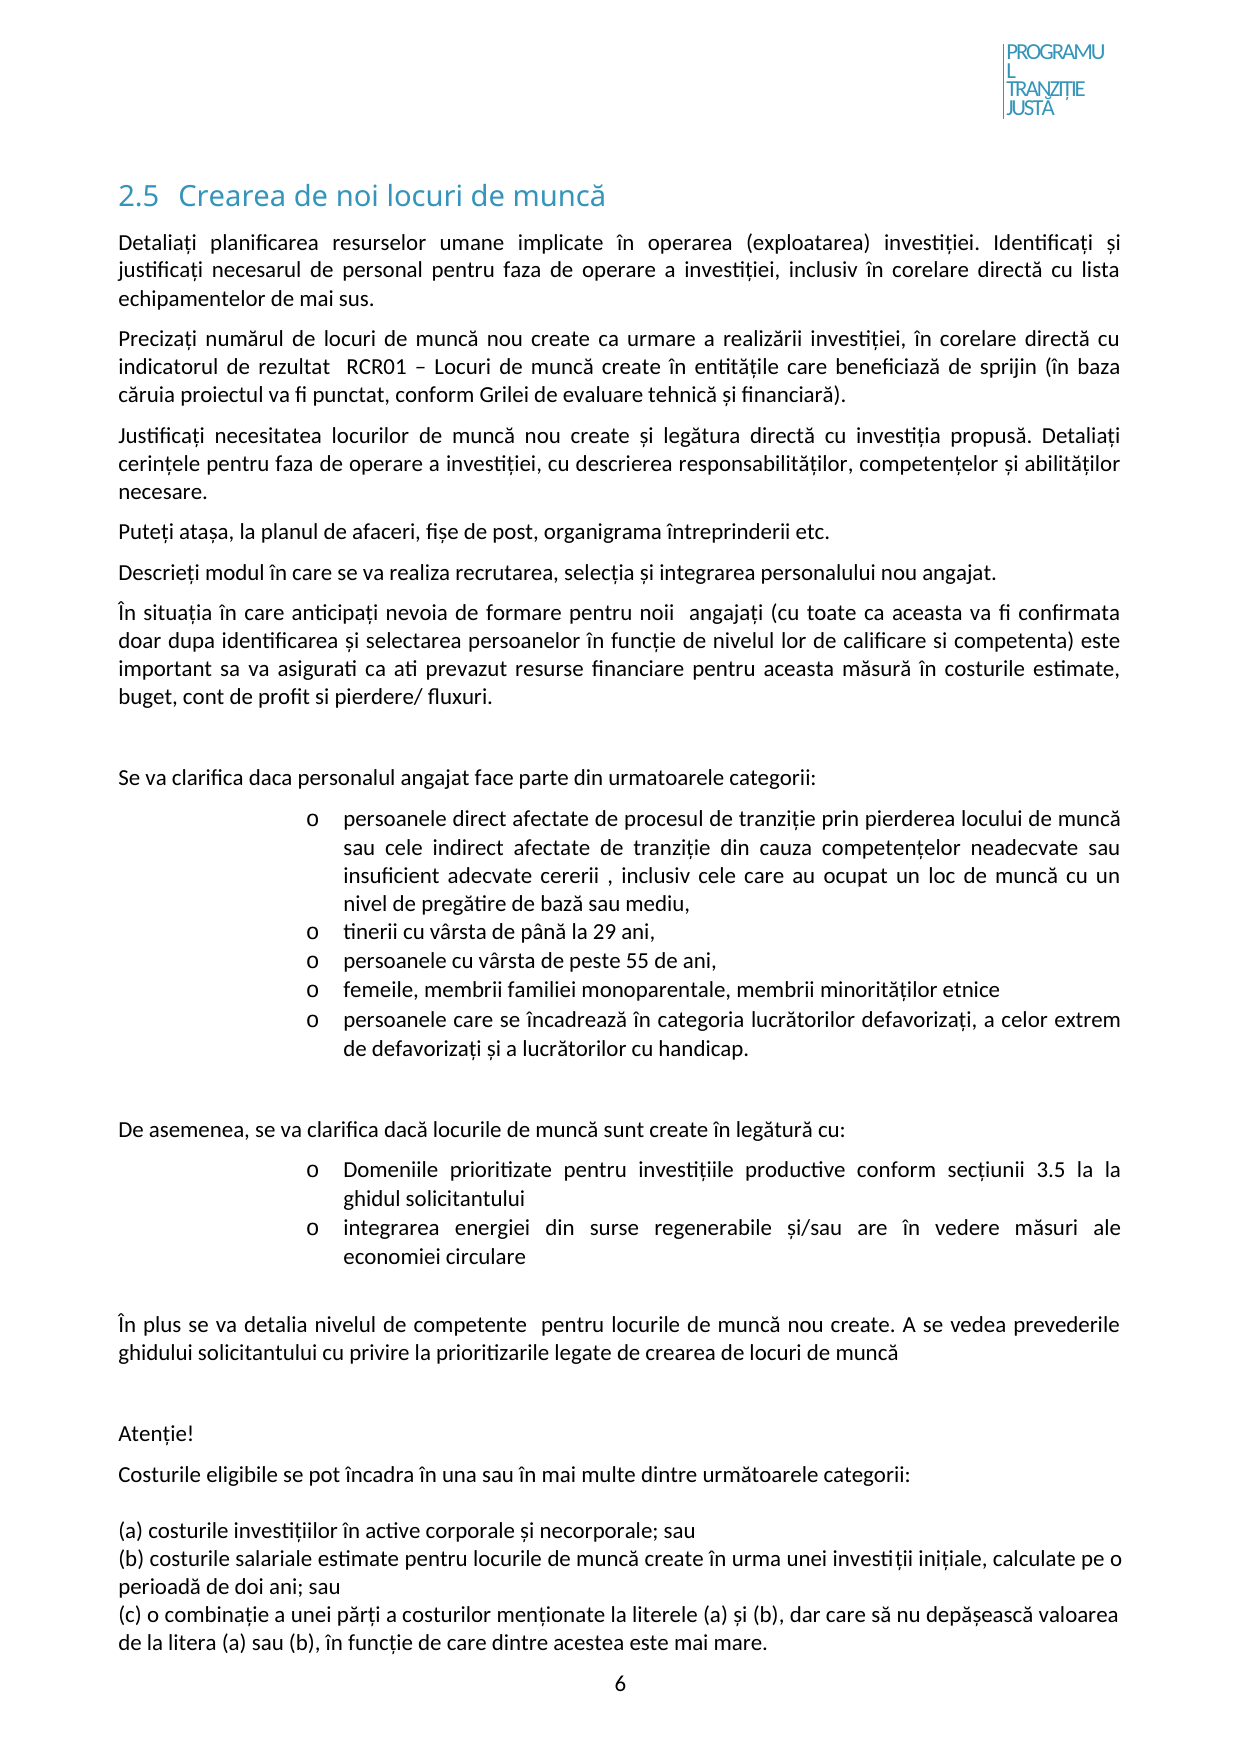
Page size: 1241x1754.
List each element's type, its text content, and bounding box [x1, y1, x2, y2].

list tinerii cu vârsta de până la 29 ani, [306, 917, 1122, 946]
text Costurile eligibile se pot încadra în una sau în mai multe dintre următoarele categorii: [118, 1460, 1122, 1488]
list persoanele care se încadrează în categoria lucrătorilor defavorizați, a celor extrem de defavorizați și a lucrătorilor cu handicap. [306, 1005, 1122, 1062]
list integrarea energiei din surse regenerabile și/sau are în vedere măsuri ale economiei circulare [306, 1213, 1122, 1270]
text (a) costurile investițiilor în active corporale și necorporale; sau [118, 1516, 1122, 1544]
text În plus se va detalia nivelul de competente pentru locurile de muncă nou create. A se vedea prevederile ghidului solicitantului cu privire la prioritizarile legate de crearea de locuri de muncă [118, 1310, 1122, 1366]
text Descrieți modul în care se va realiza recrutarea, selecția și integrarea personalului nou angajat. [118, 558, 1122, 586]
text Puteți atașa, la planul de afaceri, fișe de post, organigrama întreprinderii etc. [118, 517, 1122, 545]
list persoanele cu vârsta de peste 55 de ani, [306, 946, 1122, 976]
text (b) costurile salariale estimate pentru locurile de muncă create în urma unei investiţii iniţiale, calculate pe o perioadă de doi ani; sau [118, 1544, 1122, 1600]
list femeile, membrii familiei monoparentale, membrii minorităților etnice [306, 976, 1122, 1005]
text Se va clarifica daca personalul angajat face parte din urmatoarele categorii: [118, 763, 1122, 791]
text Detaliați planificarea resurselor umane implicate în operarea (exploatarea) investiției. Identificați și justificați necesarul de personal pentru faza de operare a investiției, inclusiv în corelare directă cu lista echipamentelor de mai sus. [118, 228, 1122, 312]
list Domeniile prioritizate pentru investițiile productive conform secțiunii 3.5 la la ghidul solicitantului [306, 1155, 1122, 1213]
text Precizați numărul de locuri de muncă nou create ca urmare a realizării investiției, în corelare directă cu indicatorul de rezultat RCR01 – Locuri de muncă create în entitățile care beneficiază de sprijin (în baza căruia proiectul va fi punctat, conform Grilei de evaluare tehnică și financiară). [118, 324, 1122, 408]
text (c) o combinație a unei părți a costurilor menționate la literele (a) și (b), dar care să nu depășească valoarea de la litera (a) sau (b), în funcție de care dintre acestea este mai mare. [118, 1600, 1122, 1656]
text Atenție! [118, 1419, 1122, 1447]
subtitle Crearea de noi locuri de muncă [118, 175, 1122, 215]
text În situația în care anticipați nevoia de formare pentru noii angajați (cu toate ca aceasta va fi confirmata doar dupa identificarea și selectarea persoanelor în funcție de nivelul lor de calificare si competenta) este important sa va asigurati ca ati prevazut resurse financiare pentru aceasta măsură în costurile estimate, buget, cont de profit si pierdere/ fluxuri. [118, 598, 1122, 710]
text De asemenea, se va clarifica dacă locurile de muncă sunt create în legătură cu: [118, 1115, 1122, 1143]
text Justificați necesitatea locurilor de muncă nou create și legătura directă cu investiția propusă. Detaliați cerințele pentru faza de operare a investiției, cu descrierea responsabilităților, competențelor și abilităților necesare. [118, 421, 1122, 505]
list persoanele direct afectate de procesul de tranziție prin pierderea locului de muncă sau cele indirect afectate de tranziție din cauza competențelor neadecvate sau insuficient adecvate cererii , inclusiv cele care au ocupat un loc de muncă cu un nivel de pregătire de bază sau mediu, [306, 804, 1122, 917]
